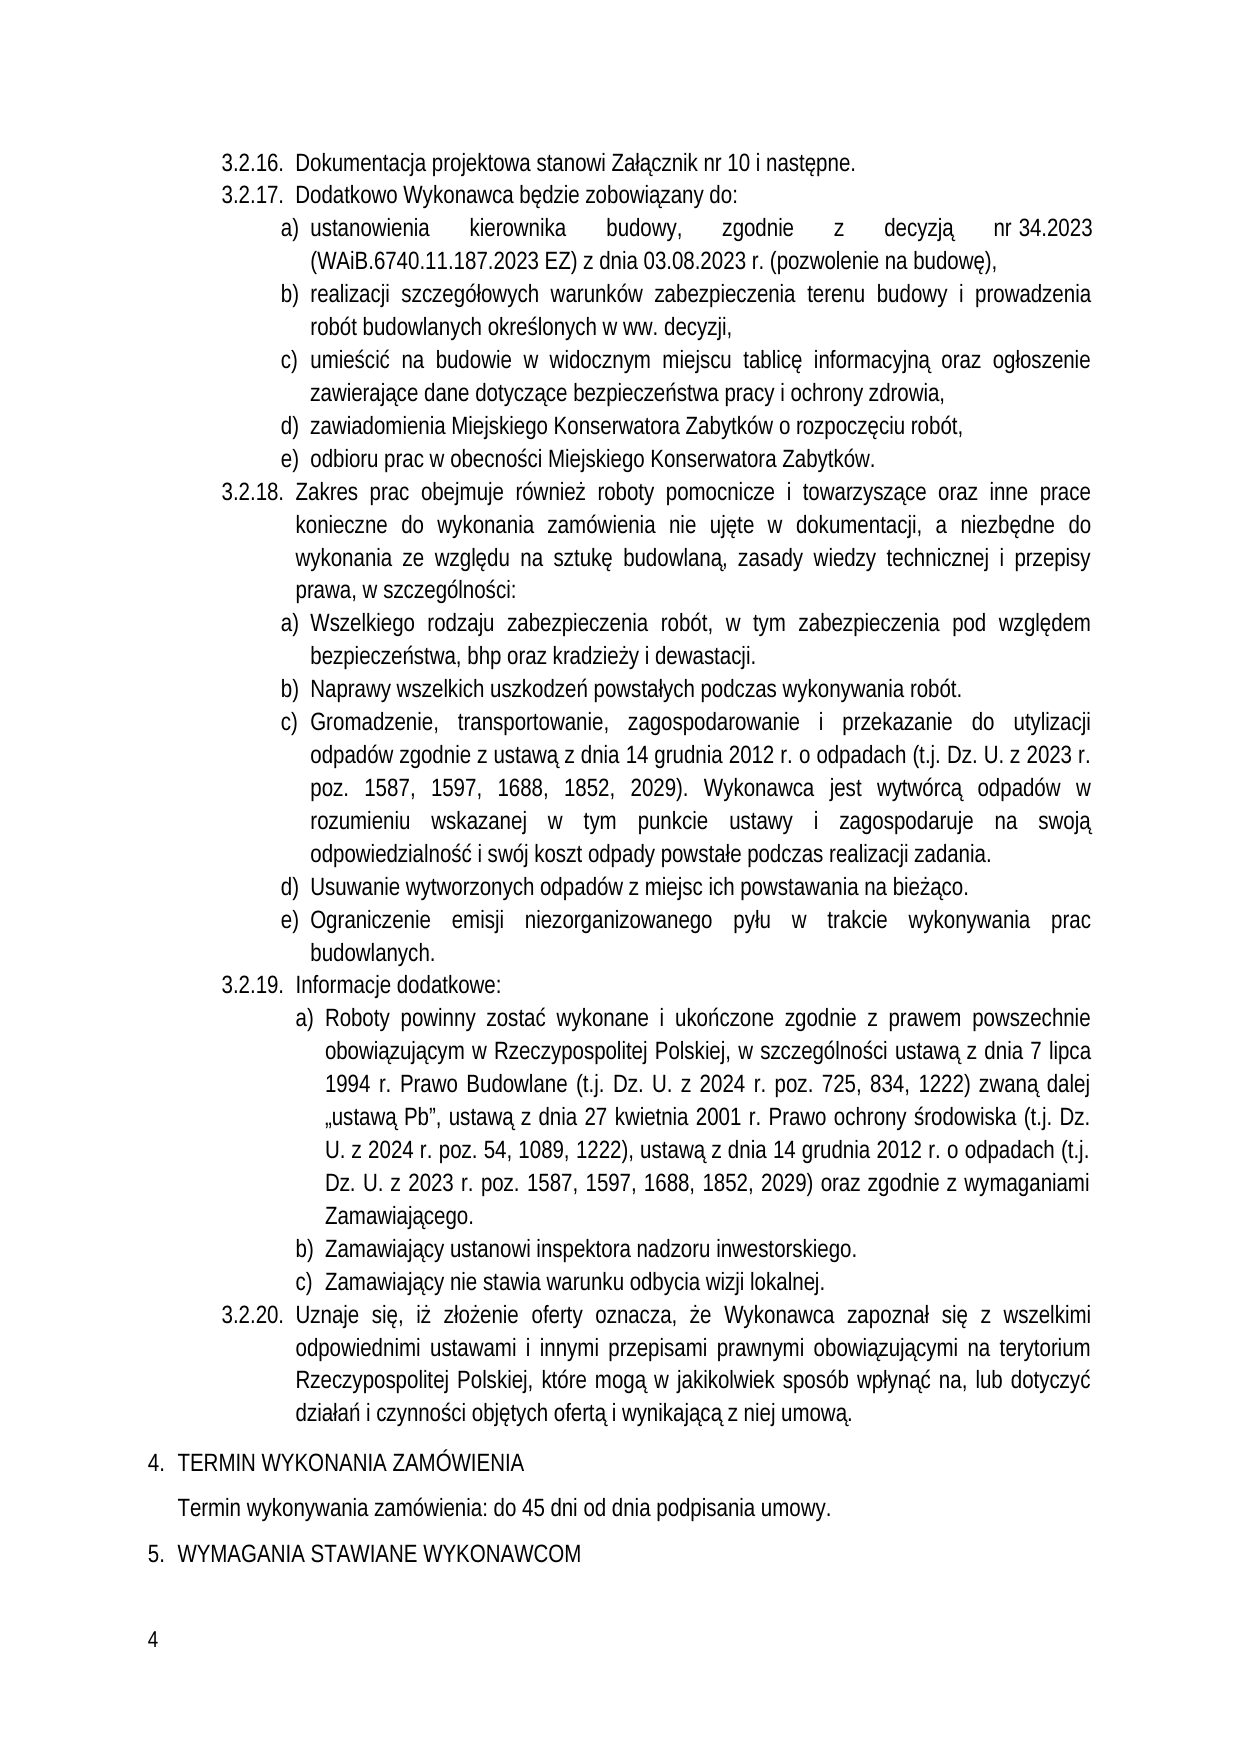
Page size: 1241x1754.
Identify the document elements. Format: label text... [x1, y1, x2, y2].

list Termin wykonywania zamówienia: do 45 dni od dnia podpisania umowy. [177, 1493, 1093, 1522]
list WYMAGANIA STAWIANE WYKONAWCOM [148, 1539, 1093, 1567]
list Uznaje się, iż złożenie oferty oznacza, że Wykonawca zapoznał się z wszelkimi odpowiednimi ustawami i innymi przepisami prawnymi obowiązującymi na terytorium Rzeczypospolitej Polskiej, które mogą w jakikolwiek sposób wpłynąć na, lub dotyczyć działań i czynności objętych ofertą i wynikającą z niej umową. [221, 1300, 1093, 1427]
list odbioru prac w obecności Miejskiego Konserwatora Zabytków. [281, 444, 1093, 472]
list Informacje dodatkowe: [221, 971, 1093, 999]
list Zamawiający nie stawia warunku odbycia wizji lokalnej. [295, 1267, 1093, 1295]
list Zamawiający ustanowi inspektora nadzoru inwestorskiego. [295, 1234, 1093, 1262]
list realizacji szczegółowych warunków zabezpieczenia terenu budowy i prowadzenia robót budowlanych określonych w ww. decyzji, [281, 279, 1093, 341]
list Naprawy wszelkich uszkodzeń powstałych podczas wykonywania robót. [281, 674, 1093, 703]
list ustanowienia kierownika budowy, zgodnie z decyzją nr 34.2023 (WAiB.6740.11.187.2023 EZ) z dnia 03.08.2023 r. (pozwolenie na budowę), [281, 213, 1093, 275]
list Dodatkowo Wykonawca będzie zobowiązany do: [221, 181, 1093, 209]
list Ograniczenie emisji niezorganizowanego pyłu w trakcie wykonywania prac budowlanych. [281, 905, 1093, 966]
list Gromadzenie, transportowanie, zagospodarowanie i przekazanie do utylizacji odpadów zgodnie z ustawą z dnia 14 grudnia 2012 r. o odpadach (t.j. Dz. U. z 2023 r. poz. 1587, 1597, 1688, 1852, 2029). Wykonawca jest wytwórcą odpadów w rozumieniu wskazanej w tym punkcie ustawy i zagospodaruje na swoją odpowiedzialność i swój koszt odpady powstałe podczas realizacji zadania. [281, 707, 1093, 867]
list umieścić na budowie w widocznym miejscu tablicę informacyjną oraz ogłoszenie zawierające dane dotyczące bezpieczeństwa pracy i ochrony zdrowia, [281, 345, 1093, 407]
list Dokumentacja projektowa stanowi Załącznik nr 10 i następne. [221, 148, 1093, 176]
list Roboty powinny zostać wykonane i ukończone zgodnie z prawem powszechnie obowiązującym w Rzeczypospolitej Polskiej, w szczególności ustawą z dnia 7 lipca 1994 r. Prawo Budowlane (t.j. Dz. U. z 2024 r. poz. 725, 834, 1222) zwaną dalej „ustawą Pb”, ustawą z dnia 27 kwietnia 2001 r. Prawo ochrony środowiska (t.j. Dz. U. z 2024 r. poz. 54, 1089, 1222), ustawą z dnia 14 grudnia 2012 r. o odpadach (t.j. Dz. U. z 2023 r. poz. 1587, 1597, 1688, 1852, 2029) oraz zgodnie z wymaganiami Zamawiającego. [295, 1003, 1093, 1229]
list Wszelkiego rodzaju zabezpieczenia robót, w tym zabezpieczenia pod względem bezpieczeństwa, bhp oraz kradzieży i dewastacji. [281, 608, 1093, 670]
list TERMIN WYKONANIA ZAMÓWIENIA [148, 1448, 1093, 1477]
list Zakres prac obejmuje również roboty pomocnicze i towarzyszące oraz inne prace konieczne do wykonania zamówienia nie ujęte w dokumentacji, a niezbędne do wykonania ze względu na sztukę budowlaną, zasady wiedzy technicznej i przepisy prawa, w szczególności: [221, 477, 1093, 604]
list zawiadomienia Miejskiego Konserwatora Zabytków o rozpoczęciu robót, [281, 411, 1093, 439]
list Usuwanie wytworzonych odpadów z miejsc ich powstawania na bieżąco. [281, 872, 1093, 900]
